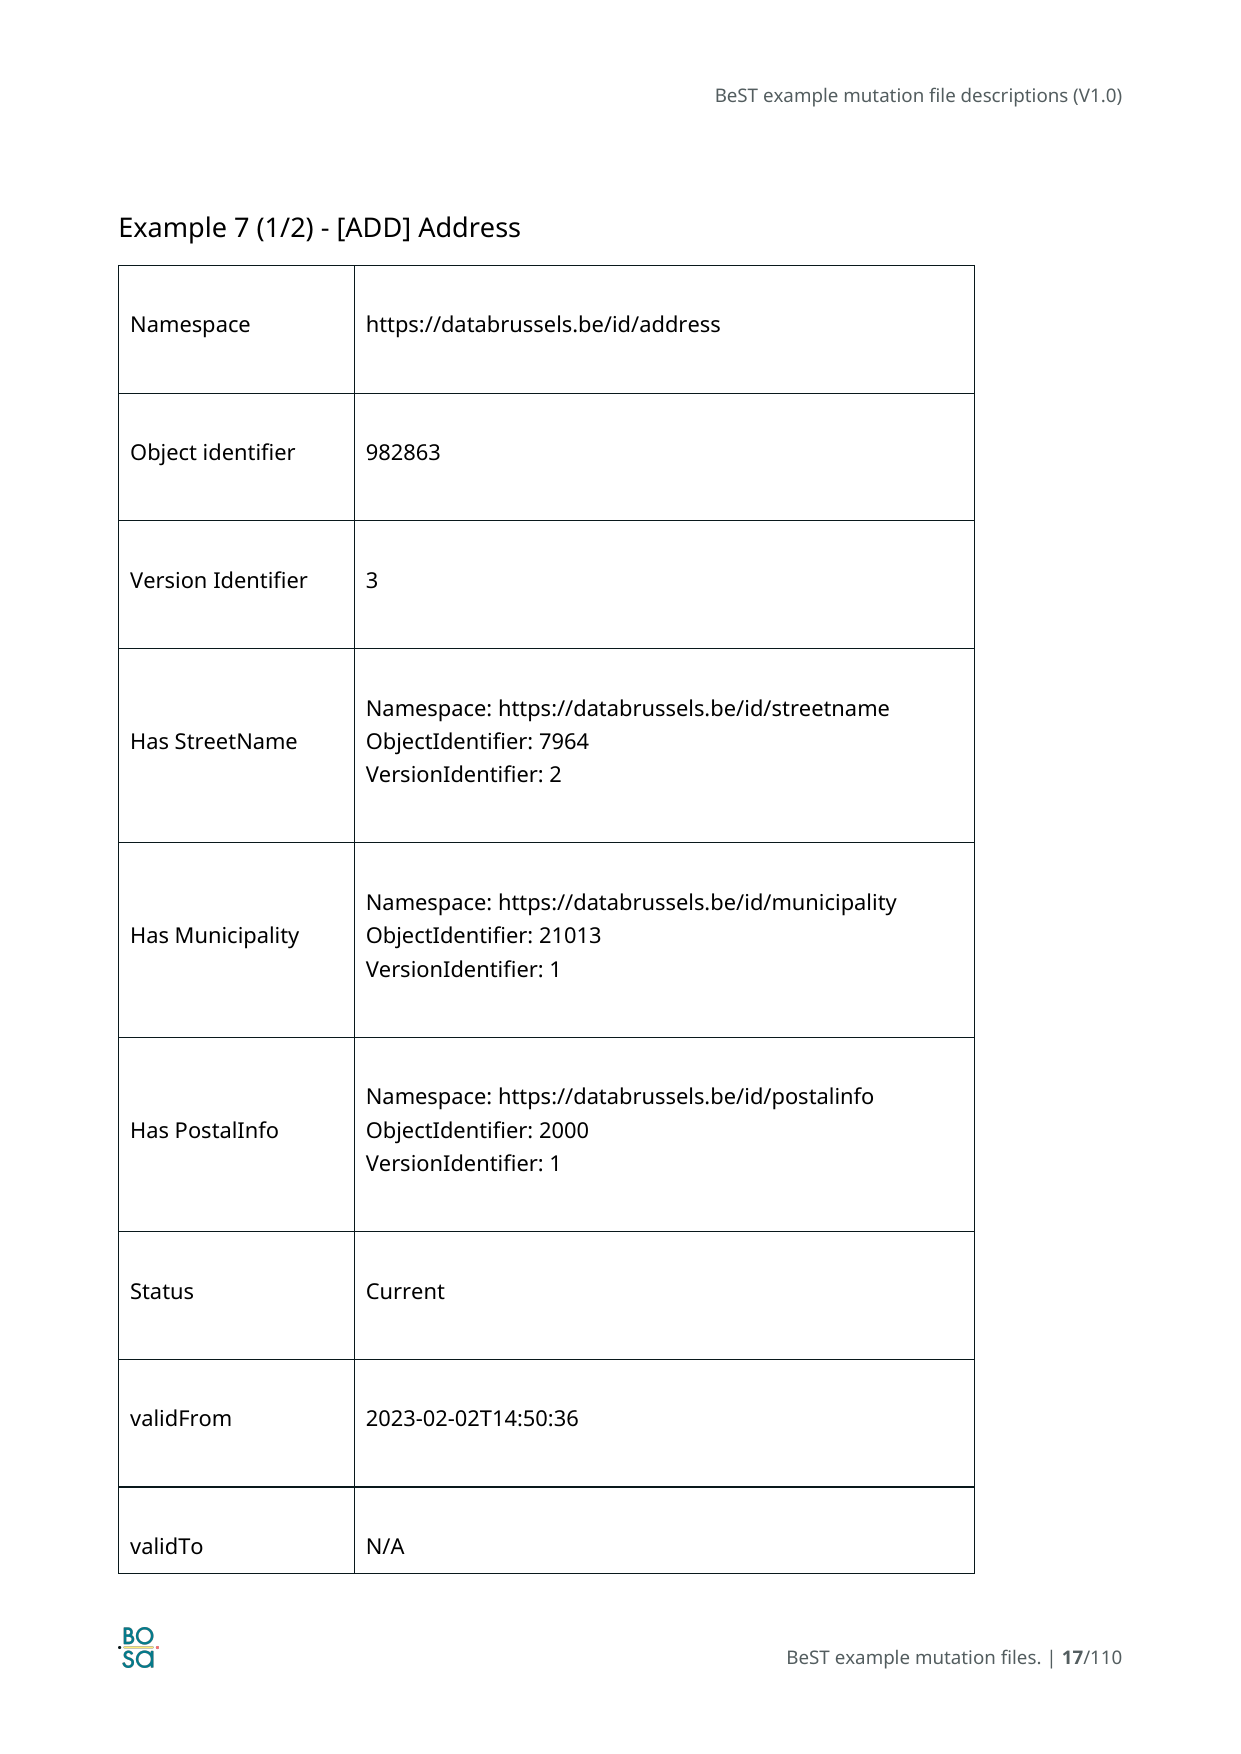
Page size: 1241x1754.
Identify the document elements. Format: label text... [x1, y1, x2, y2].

table_cell Has StreetName [119, 649, 354, 842]
table_cell Version Identifier [119, 521, 354, 648]
subtitle Example 7 (1/2) - [ADD] Address [118, 208, 1122, 245]
table_cell Current [355, 1232, 974, 1359]
table_cell 982863 [355, 394, 974, 520]
table_cell Object identifier [119, 394, 354, 520]
table_cell 2023-02-02T14:50:36 [355, 1360, 974, 1486]
table_cell validFrom [119, 1360, 354, 1486]
table_cell validTo [119, 1488, 354, 1572]
table_cell Namespace: https://databrussels.be/id/municipality ObjectIdentifier: 21013 VersionIdentifier: 1 [355, 843, 974, 1037]
table_cell Has PostalInfo [119, 1038, 354, 1231]
table_header https://databrussels.be/id/address [355, 266, 974, 392]
table_cell Status [119, 1232, 354, 1359]
table_header Namespace [119, 266, 354, 392]
table_cell Namespace: https://databrussels.be/id/streetname ObjectIdentifier: 7964 VersionIdentifier: 2 [355, 649, 974, 842]
table_cell N/A [355, 1488, 974, 1572]
table_cell 3 [355, 521, 974, 648]
table_cell Namespace: https://databrussels.be/id/postalinfo ObjectIdentifier: 2000 VersionIdentifier: 1 [355, 1038, 974, 1231]
table_cell Has Municipality [119, 843, 354, 1037]
picture [118, 1627, 159, 1668]
